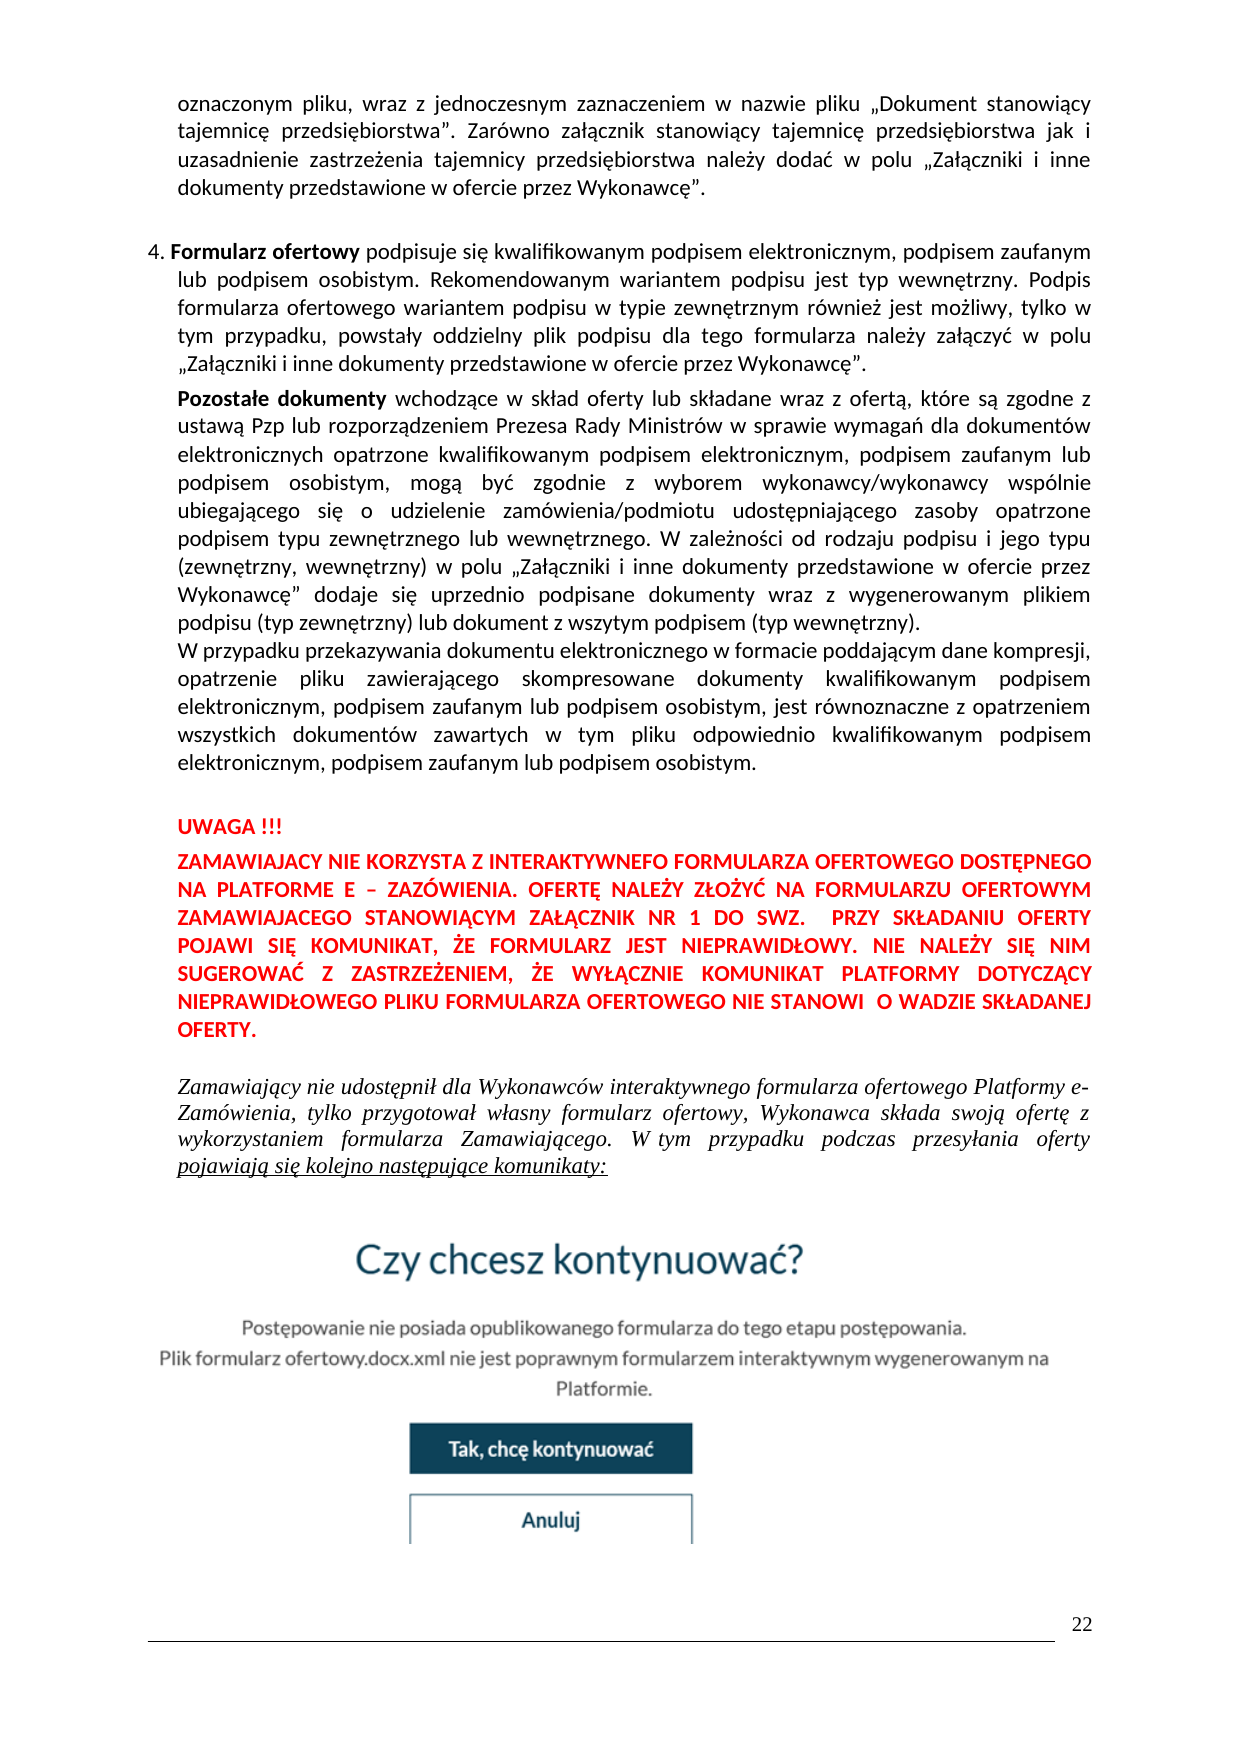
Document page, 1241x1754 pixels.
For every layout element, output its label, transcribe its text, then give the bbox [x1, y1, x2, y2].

picture [147, 1207, 1057, 1544]
text Zamawiający nie udostępnił dla Wykonawców interaktywnego formularza ofertowego Platformy e-Zamówienia, tylko przygotował własny formularz ofertowy, Wykonawca składa swoją ofertę z wykorzystaniem formularza Zamawiającego. W tym przypadku podczas przesyłania oferty pojawiają się kolejno następujące komunikaty: [177, 1073, 1092, 1178]
text UWAGA !!! [177, 812, 1092, 840]
text W przypadku przekazywania dokumentu elektronicznego w formacie poddającym dane kompresji, opatrzenie pliku zawierającego skompresowane dokumenty kwalifikowanym podpisem elektronicznym, podpisem zaufanym lub podpisem osobistym, jest równoznaczne z opatrzeniem wszystkich dokumentów zawartych w tym pliku odpowiednio kwalifikowanym podpisem elektronicznym, podpisem zaufanym lub podpisem osobistym. [177, 636, 1092, 776]
text Pozostałe dokumenty wchodzące w skład oferty lub składane wraz z ofertą, które są zgodne z ustawą Pzp lub rozporządzeniem Prezesa Rady Ministrów w sprawie wymagań dla dokumentów elektronicznych opatrzone kwalifikowanym podpisem elektronicznym, podpisem zaufanym lub podpisem osobistym, mogą być zgodnie z wyborem wykonawcy/wykonawcy wspólnie ubiegającego się o udzielenie zamówienia/podmiotu udostępniającego zasoby opatrzone podpisem typu zewnętrznego lub wewnętrznego. W zależności od rodzaju podpisu i jego typu (zewnętrzny, wewnętrzny) w polu „Załączniki i inne dokumenty przedstawione w ofercie przez Wykonawcę” dodaje się uprzednio podpisane dokumenty wraz z wygenerowanym plikiem podpisu (typ zewnętrzny) lub dokument z wszytym podpisem (typ wewnętrzny). [177, 384, 1092, 636]
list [148, 89, 1092, 201]
list Formularz ofertowy podpisuje się kwalifikowanym podpisem elektronicznym, podpisem zaufanym lub podpisem osobistym. Rekomendowanym wariantem podpisu jest typ wewnętrzny. Podpis formularza ofertowego wariantem podpisu w typie zewnętrznym również jest możliwy, tylko w tym przypadku, powstały oddzielny plik podpisu dla tego formularza należy załączyć w polu „Załączniki i inne dokumenty przedstawione w ofercie przez Wykonawcę”. [148, 237, 1092, 377]
text ZAMAWIAJACY NIE KORZYSTA Z INTERAKTYWNEFO FORMULARZA OFERTOWEGO DOSTĘPNEGO NA PLATFORME E – ZAZÓWIENIA. OFERTĘ NALEŻY ZŁOŻYĆ NA FORMULARZU OFERTOWYM ZAMAWIAJACEGO STANOWIĄCYM ZAŁĄCZNIK NR 1 DO SWZ. PRZY SKŁADANIU OFERTY POJAWI SIĘ KOMUNIKAT, ŻE FORMULARZ JEST NIEPRAWIDŁOWY. NIE NALEŻY SIĘ NIM SUGEROWAĆ Z ZASTRZEŻENIEM, ŻE WYŁĄCZNIE KOMUNIKAT PLATFORMY DOTYCZĄCY NIEPRAWIDŁOWEGO PLIKU FORMULARZA OFERTOWEGO NIE STANOWI O WADZIE SKŁADANEJ OFERTY. [177, 847, 1092, 1043]
